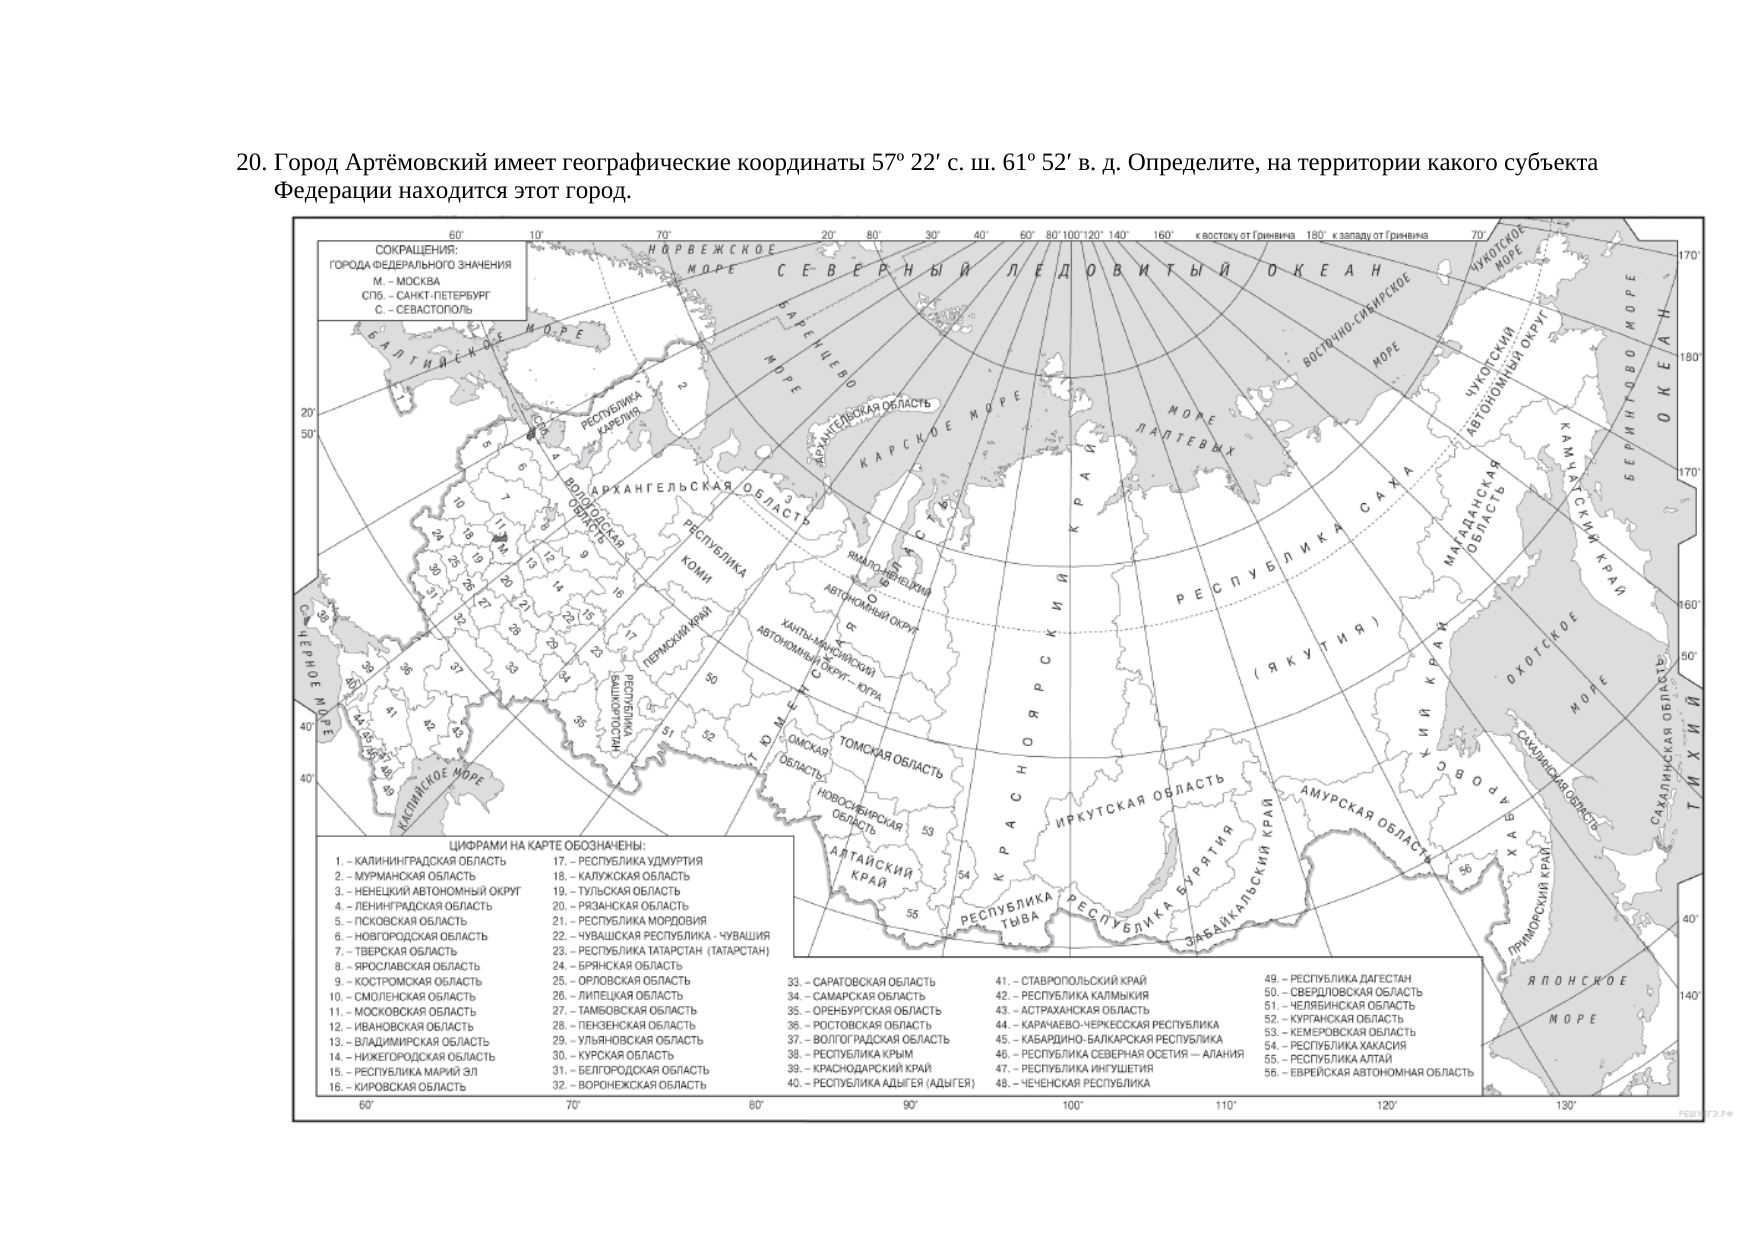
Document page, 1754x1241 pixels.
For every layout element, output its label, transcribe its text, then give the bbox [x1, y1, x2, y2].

picture [273, 204, 1738, 1147]
